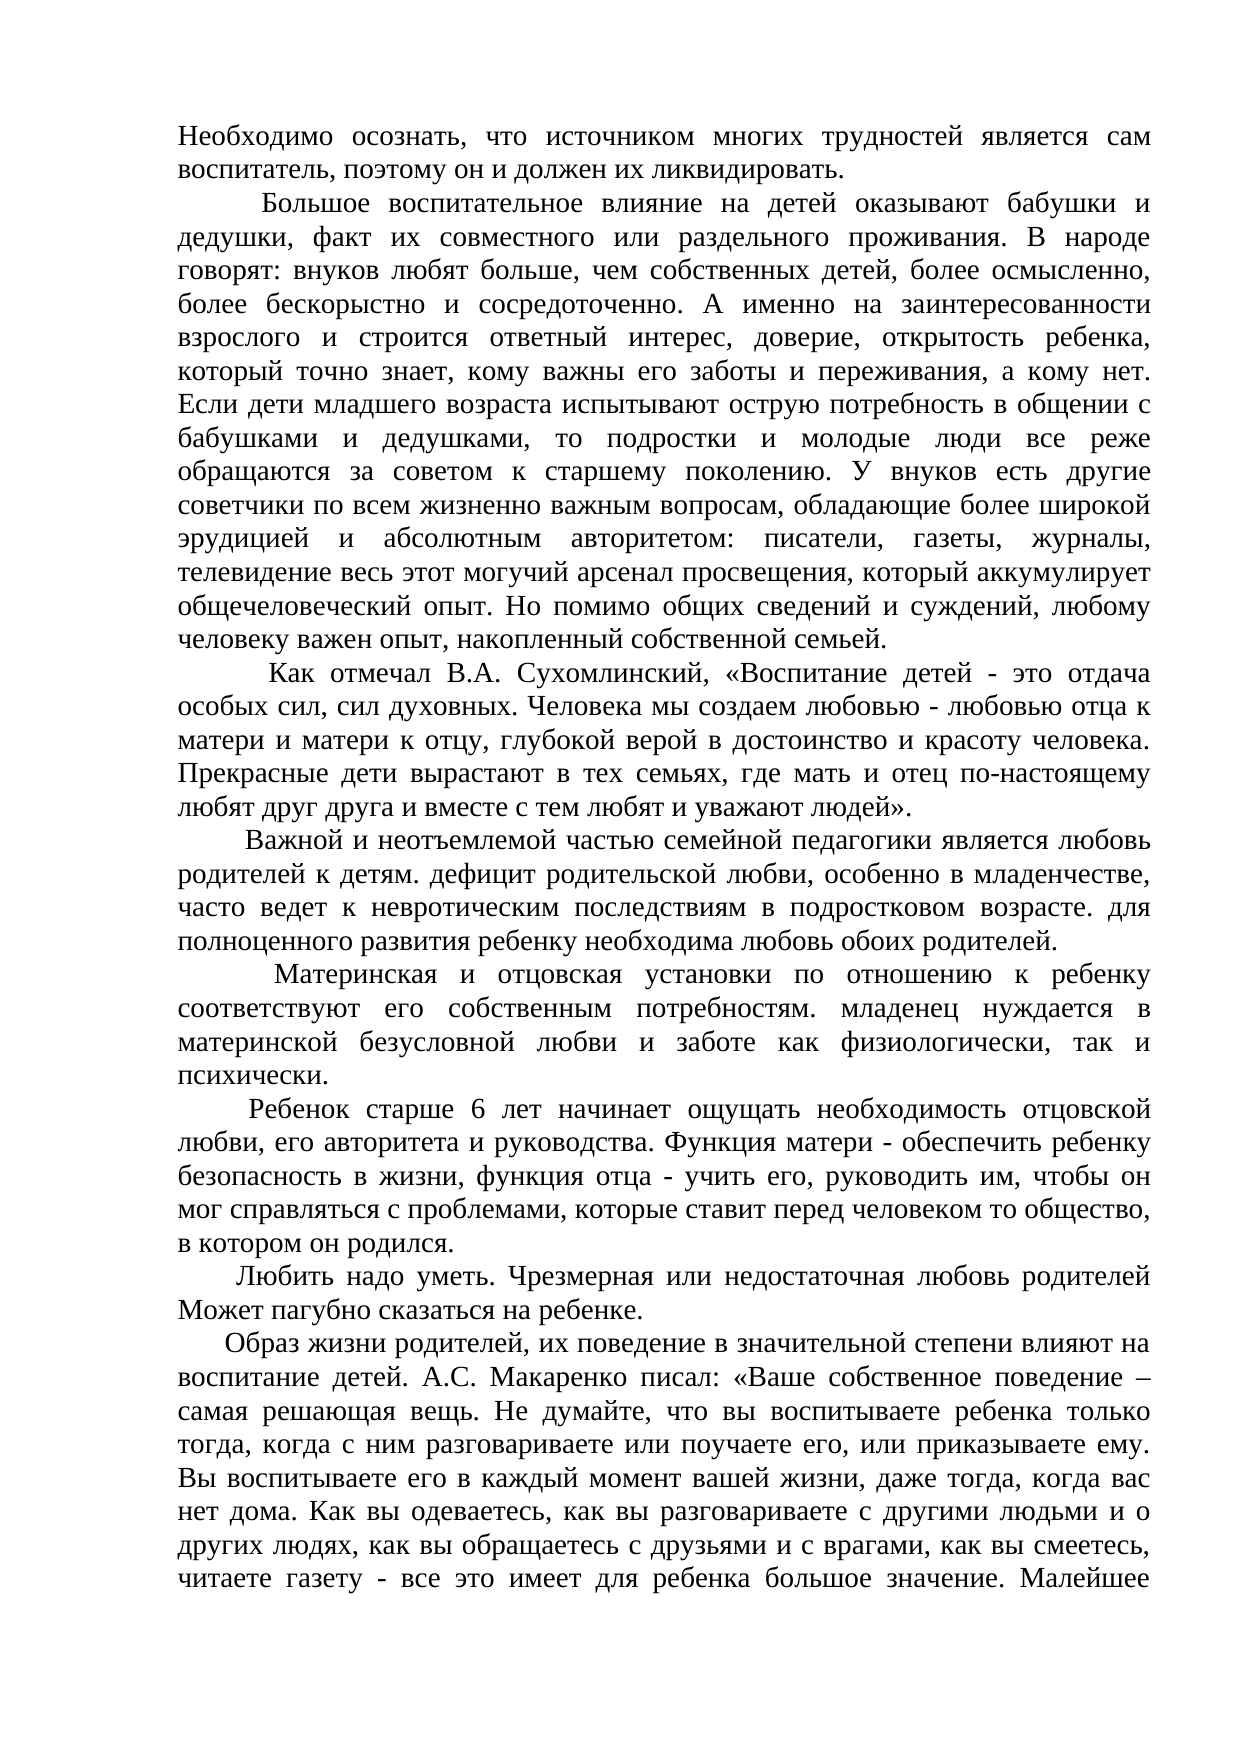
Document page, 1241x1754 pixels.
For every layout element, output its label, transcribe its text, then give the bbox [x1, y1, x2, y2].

text Любить надо уметь. Чрезмерная или недостаточная любовь родителей Может пагубно сказаться на ребенке. [177, 1258, 1152, 1326]
text Ребенок старше 6 лет начинает ощущать необходимость отцовской любви, его авторитета и руководства. Функция матери - обеспечить ребенку безопасность в жизни, функция отца - учить его, руководить им, чтобы он мог справляться с проблемами, которые ставит перед человеком то общество, в котором он родился. [177, 1091, 1152, 1258]
text Большое воспитательное влияние на детей оказывают бабушки и дедушки, факт их совместного или раздельного проживания. В народе говорят: внуков любят больше, чем собственных детей, более осмысленно, более бескорыстно и сосредоточенно. А именно на заинтересованности взрослого и строится ответный интерес, доверие, открытость ребенка, который точно знает, кому важны его заботы и переживания, а кому нет. Если дети младшего возраста испытывают острую потребность в общении с бабушками и дедушками, то подростки и молодые люди все реже обращаются за советом к старшему поколению. У внуков есть другие советчики по всем жизненно важным вопросам, обладающие более широкой эрудицией и абсолютным авторитетом: писатели, газеты, журналы, телевидение весь этот могучий арсенал просвещения, который аккумулирует общечеловеческий опыт. Но помимо общих сведений и суждений, любому человеку важен опыт, накопленный собственной семьей. [177, 185, 1152, 655]
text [177, 1326, 1152, 1594]
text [177, 118, 1152, 185]
text Важной и неотъемлемой частью семейной педагогики является любовь родителей к детям. дефицит родительской любви, особенно в младенчестве, часто ведет к невротическим последствиям в подростковом возрасте. для полноценного развития ребенку необходима любовь обоих родителей. [177, 822, 1152, 957]
text Как отмечал В.А. Сухомлинский, «Воспитание детей - это отдача особых сил, сил духовных. Человека мы создаем любовью - любовью отца к матери и матери к отцу, глубокой верой в достоинство и красоту человека. Прекрасные дети вырастают в тех семьях, где мать и отец по-настоящему любят друг друга и вместе с тем любят и уважают людей». [177, 655, 1152, 822]
text Материнская и отцовская установки по отношению к ребенку соответствуют его собственным потребностям. младенец нуждается в материнской безусловной любви и заботе как физиологически, так и психически. [177, 957, 1152, 1091]
